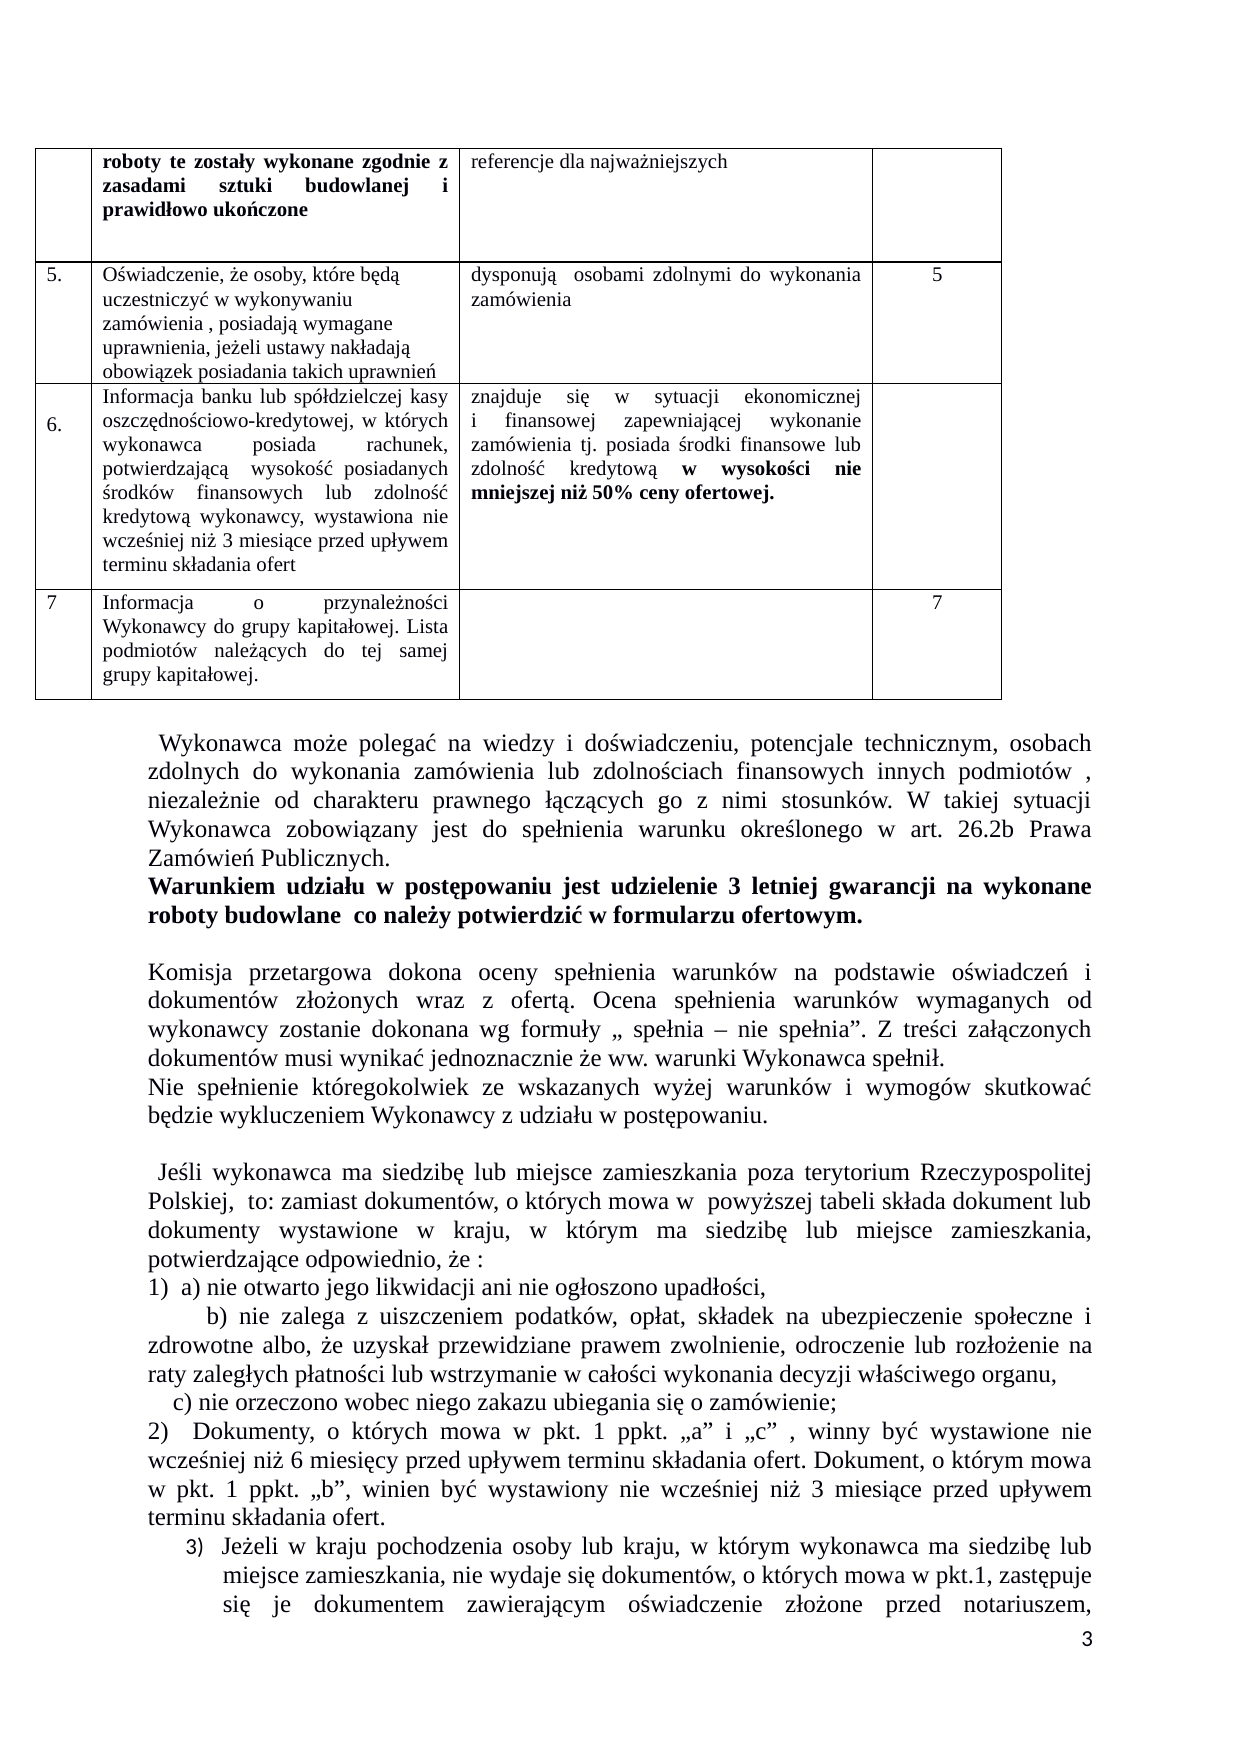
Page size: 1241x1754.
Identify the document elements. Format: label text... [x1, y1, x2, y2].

table_cell Informacja banku lub spółdzielczej kasy oszczędnościowo-kredytowej, w których wykonawca posiada rachunek, potwierdzającą wysokość posiadanych środków finansowych lub zdolność kredytową wykonawcy, wystawiona nie wcześniej niż 3 miesiące przed upływem terminu składania ofert [92, 384, 459, 589]
text 2) Dokumenty, o których mowa w pkt. 1 ppkt. „a” i „c” , winny być wystawione nie wcześniej niż 6 miesięcy przed upływem terminu składania ofert. Dokument, o którym mowa w pkt. 1 ppkt. „b”, winien być wystawiony nie wcześniej niż 3 miesiące przed upływem terminu składania ofert. [148, 1416, 1093, 1531]
text Komisja przetargowa dokona oceny spełnienia warunków na podstawie oświadczeń i dokumentów złożonych wraz z ofertą. Ocena spełnienia warunków wymaganych od wykonawcy zostanie dokonana wg formuły „ spełnia – nie spełnia”. Z treści załączonych dokumentów musi wynikać jednoznacznie że ww. warunki Wykonawca spełnił. [148, 957, 1093, 1072]
table_cell 6. [36, 384, 91, 589]
table_cell Informacja o przynależności Wykonawcy do grupy kapitałowej. Lista podmiotów należących do tej samej grupy kapitałowej. [92, 590, 459, 698]
table_cell 5 [873, 263, 1001, 383]
table_cell [460, 590, 872, 698]
table_cell 4 [873, 149, 1001, 261]
text b) nie zalega z uiszczeniem podatków, opłat, składek na ubezpieczenie społeczne i zdrowotne albo, że uzyskał przewidziane prawem zwolnienie, odroczenie lub rozłożenie na raty zaległych płatności lub wstrzymanie w całości wykonania decyzji właściwego organu, [148, 1301, 1093, 1387]
table_cell 5. [36, 263, 91, 383]
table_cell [460, 149, 872, 261]
table_cell [873, 384, 1001, 589]
table_cell znajduje się w sytuacji ekonomicznej i finansowej zapewniającej wykonanie zamówienia tj. posiada środki finansowe lub zdolność kredytową w wysokości nie mniejszej niż 50% ceny ofertowej. [460, 384, 872, 589]
text Warunkiem udziału w postępowaniu jest udzielenie 3 letniej gwarancji na wykonane roboty budowlane co należy potwierdzić w formularzu ofertowym. [148, 871, 1093, 929]
text 1) a) nie otwarto jego likwidacji ani nie ogłoszono upadłości, [148, 1272, 1093, 1301]
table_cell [92, 149, 459, 261]
text Wykonawca może polegać na wiedzy i doświadczeniu, potencjale technicznym, osobach zdolnych do wykonania zamówienia lub zdolnościach finansowych innych podmiotów , niezależnie od charakteru prawnego łączących go z nimi stosunków. W takiej sytuacji Wykonawca zobowiązany jest do spełnienia warunku określonego w art. 26.2b Prawa Zamówień Publicznych. [148, 728, 1093, 871]
table_cell dysponują osobami zdolnymi do wykonania zamówienia [460, 263, 872, 383]
text Nie spełnienie któregokolwiek ze wskazanych wyżej warunków i wymogów skutkować będzie wykluczeniem Wykonawcy z udziału w postępowaniu. [148, 1072, 1093, 1129]
table_cell 7 [873, 590, 1001, 698]
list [185, 1531, 1093, 1618]
text Jeśli wykonawca ma siedzibę lub miejsce zamieszkania poza terytorium Rzeczypospolitej Polskiej, to: zamiast dokumentów, o których mowa w powyższej tabeli składa dokument lub dokumenty wystawione w kraju, w którym ma siedzibę lub miejsce zamieszkania, potwierdzające odpowiednio, że : [148, 1157, 1093, 1272]
text c) nie orzeczono wobec niego zakazu ubiegania się o zamówienie; [148, 1387, 1093, 1416]
table_cell Oświadczenie, że osoby, które będą uczestniczyć w wykonywaniu zamówienia , posiadają wymagane uprawnienia, jeżeli ustawy nakładają obowiązek posiadania takich uprawnień [92, 263, 459, 383]
table_cell 3 [36, 149, 91, 261]
table_cell 7 [36, 590, 91, 698]
